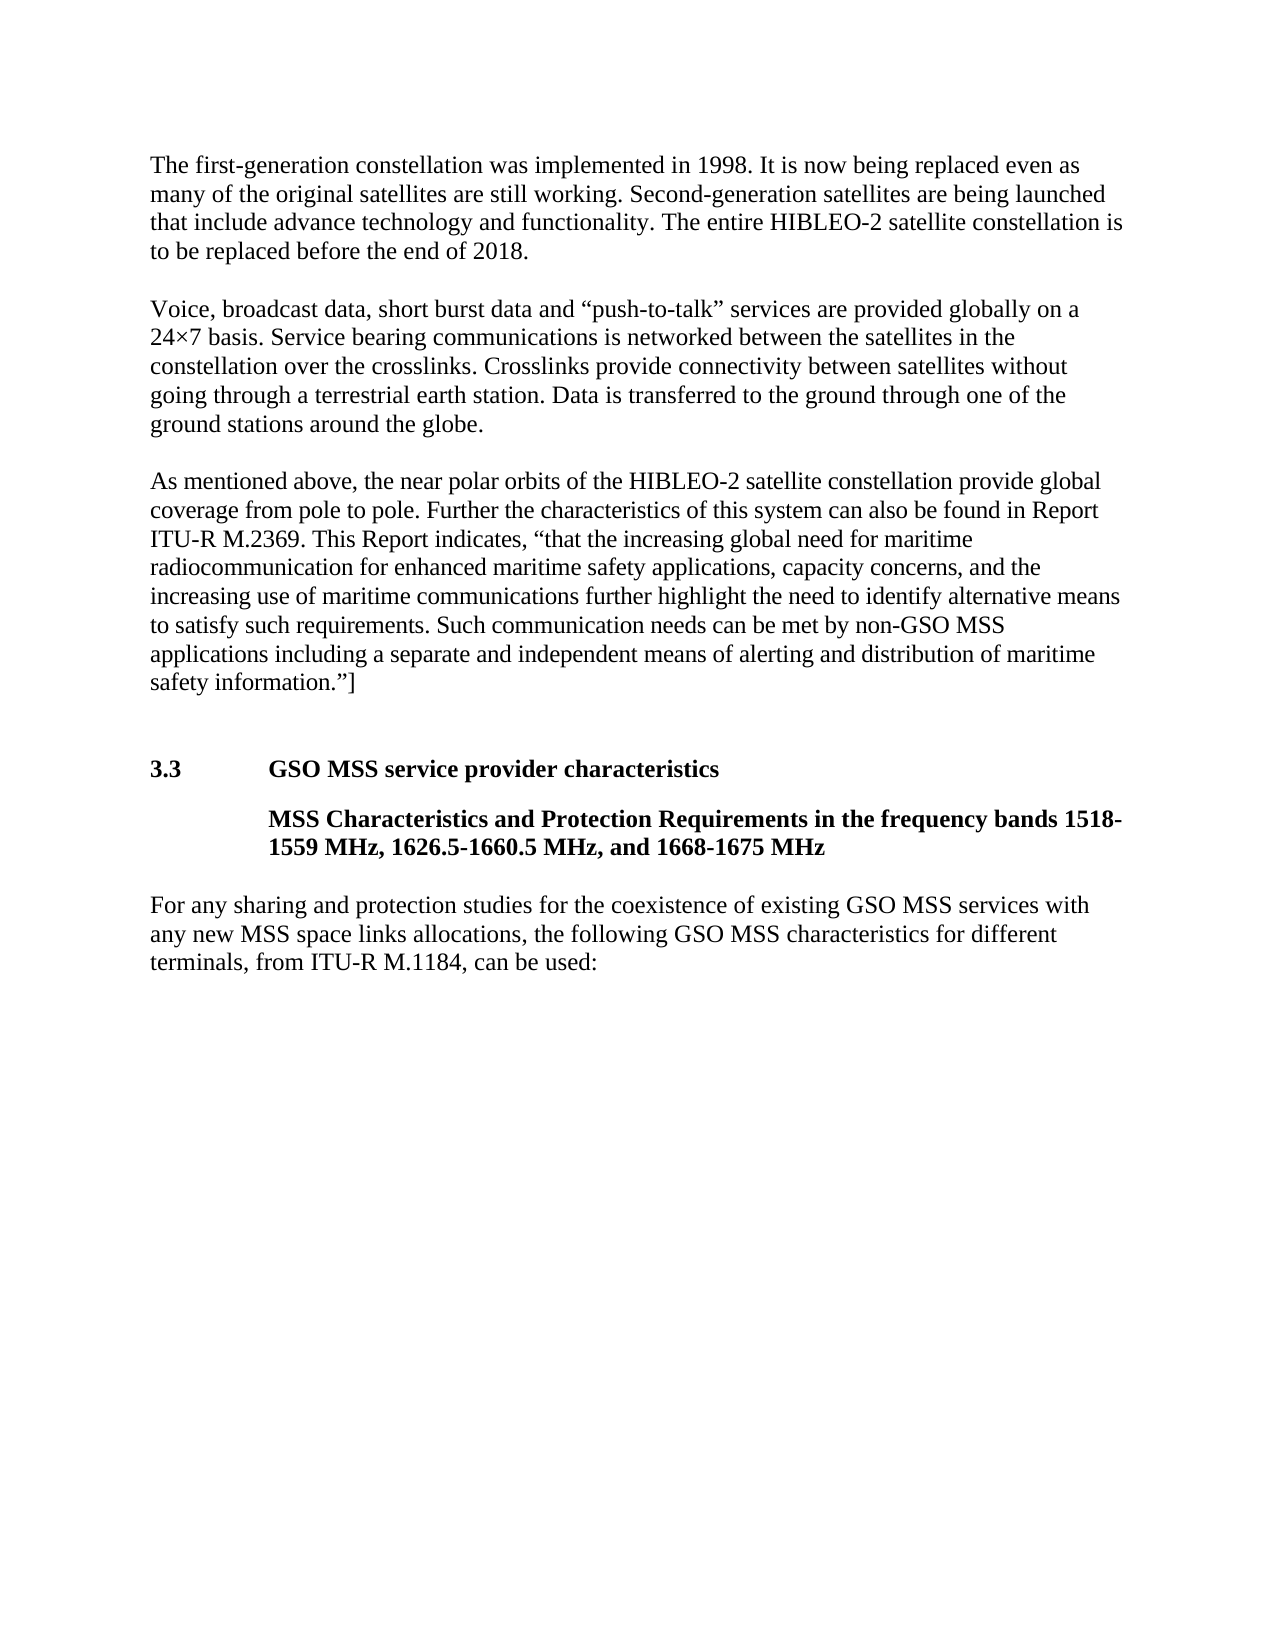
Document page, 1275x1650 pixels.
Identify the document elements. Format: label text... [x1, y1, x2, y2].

text Voice, broadcast data, short burst data and “push-to-talk” services are provided globally on a 24×7 basis. Service bearing communications is networked between the satellites in the constellation over the crosslinks. Crosslinks provide connectivity between satellites without going through a terrestrial earth station. Data is transferred to the ground through one of the ground stations around the globe. [150, 294, 1125, 437]
text As mentioned above, the near polar orbits of the HIBLEO-2 satellite constellation provide global coverage from pole to pole. Further the characteristics of this system can also be found in Report ITU-R M.2369. This Report indicates, “that the increasing global need for maritime radiocommunication for enhanced maritime safety applications, capacity concerns, and the increasing use of maritime communications further highlight the need to identify alternative means to satisfy such requirements. Such communication needs can be met by non-GSO MSS applications including a separate and independent means of alerting and distribution of maritime safety information.”] [150, 466, 1125, 696]
text For any sharing and protection studies for the coexistence of existing GSO MSS services with any new MSS space links allocations, the following GSO MSS characteristics for different terminals, from ITU-R M.1184, can be used: [150, 890, 1125, 976]
subtitle MSS Characteristics and Protection Requirements in the frequency bands 1518-1559 MHz, 1626.5-1660.5 MHz, and 1668-1675 MHz [150, 804, 1125, 861]
text The first-generation constellation was implemented in 1998. It is now being replaced even as many of the original satellites are still working. Second-generation satellites are being launched that include advance technology and functionality. The entire HIBLEO-2 satellite constellation is to be replaced before the end of 2018. [150, 150, 1125, 265]
text 3.3 GSO MSS service provider characteristics [150, 754, 1125, 783]
